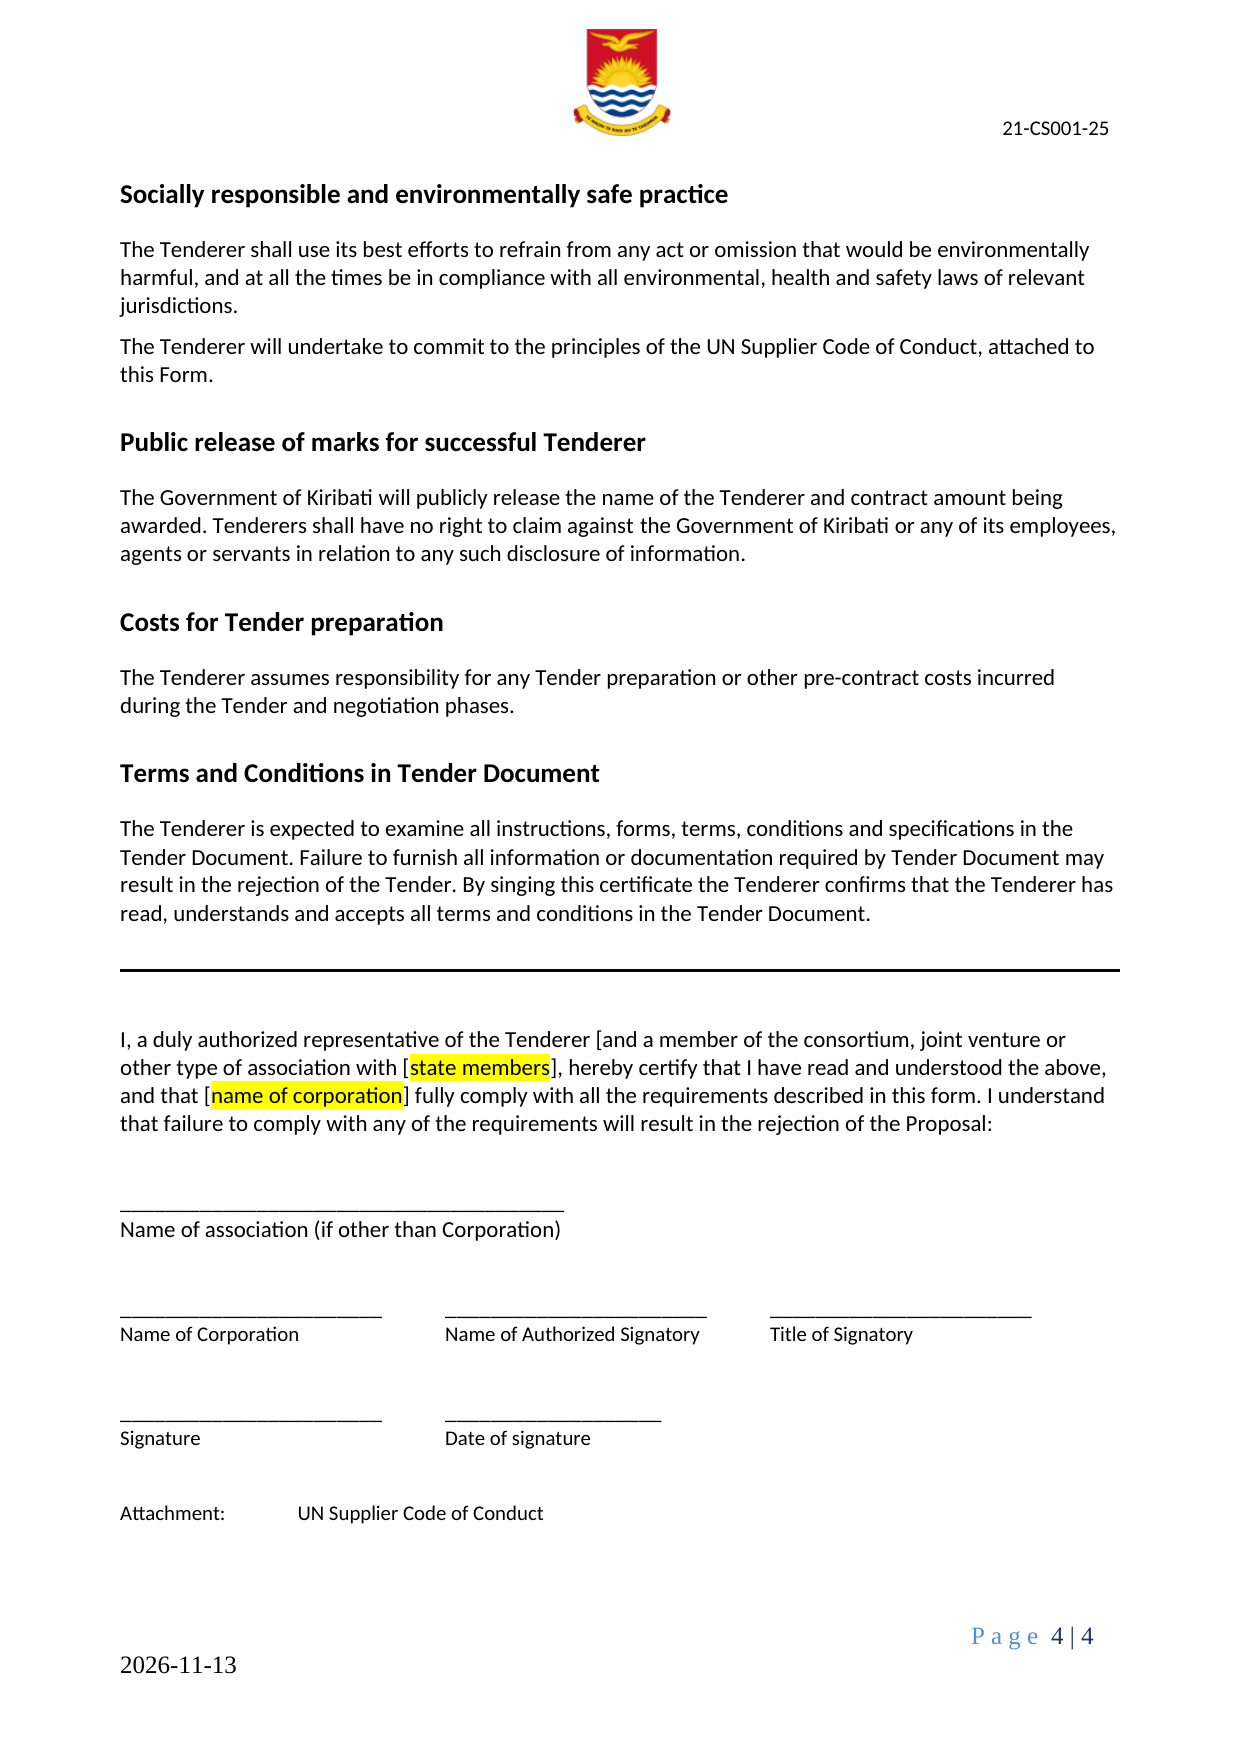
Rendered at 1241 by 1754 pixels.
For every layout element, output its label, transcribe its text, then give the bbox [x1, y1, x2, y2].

text Attachment: UN Supplier Code of Conduct [120, 1500, 1120, 1526]
subtitle Costs for Tender preparation [120, 605, 1120, 638]
text I, a duly authorized representative of the Tenderer [and a member of the consortium, joint venture or other type of association with [state members], hereby certify that I have read and understood the above, and that [name of corporation] fully comply with all the requirements described in this form. I understand that failure to comply with any of the requirements will result in the rejection of the Proposal: [120, 1025, 1120, 1137]
subtitle Socially responsible and environmentally safe practice [120, 177, 1120, 210]
text _______________________ ___________________ Signature Date of signature [120, 1397, 1120, 1450]
text The Tenderer assumes responsibility for any Tender preparation or other pre-contract costs incurred during the Tender and negotiation phases. [120, 663, 1120, 719]
text _______________________ _______________________ _______________________ Name of Corporation Name of Authorized Signatory Title of Signatory [120, 1293, 1120, 1347]
text The Government of Kiribati will publicly release the name of the Tenderer and contract amount being awarded. Tenderers shall have no right to claim against the Government of Kiribati or any of its employees, agents or servants in relation to any such disclosure of information. [120, 483, 1120, 567]
subtitle Terms and Conditions in Tender Document [120, 757, 1120, 789]
subtitle Public release of marks for successful Tenderer [120, 425, 1120, 458]
text The Tenderer is expected to examine all instructions, forms, terms, conditions and specifications in the Tender Document. Failure to furnish all information or documentation required by Tender Document may result in the rejection of the Tender. By singing this certificate the Tenderer confirms that the Tenderer has read, understands and accepts all terms and conditions in the Tender Document. [120, 814, 1120, 927]
text _______________________________________ Name of association (if other than Corporation) [120, 1187, 1120, 1243]
text The Tenderer will undertake to commit to the principles of the UN Supplier Code of Conduct, attached to this Form. [120, 332, 1120, 388]
text The Tenderer shall use its best efforts to refrain from any act or omission that would be environmentally harmful, and at all the times be in compliance with all environmental, health and safety laws of relevant jurisdictions. [120, 235, 1120, 319]
picture [573, 29, 671, 136]
